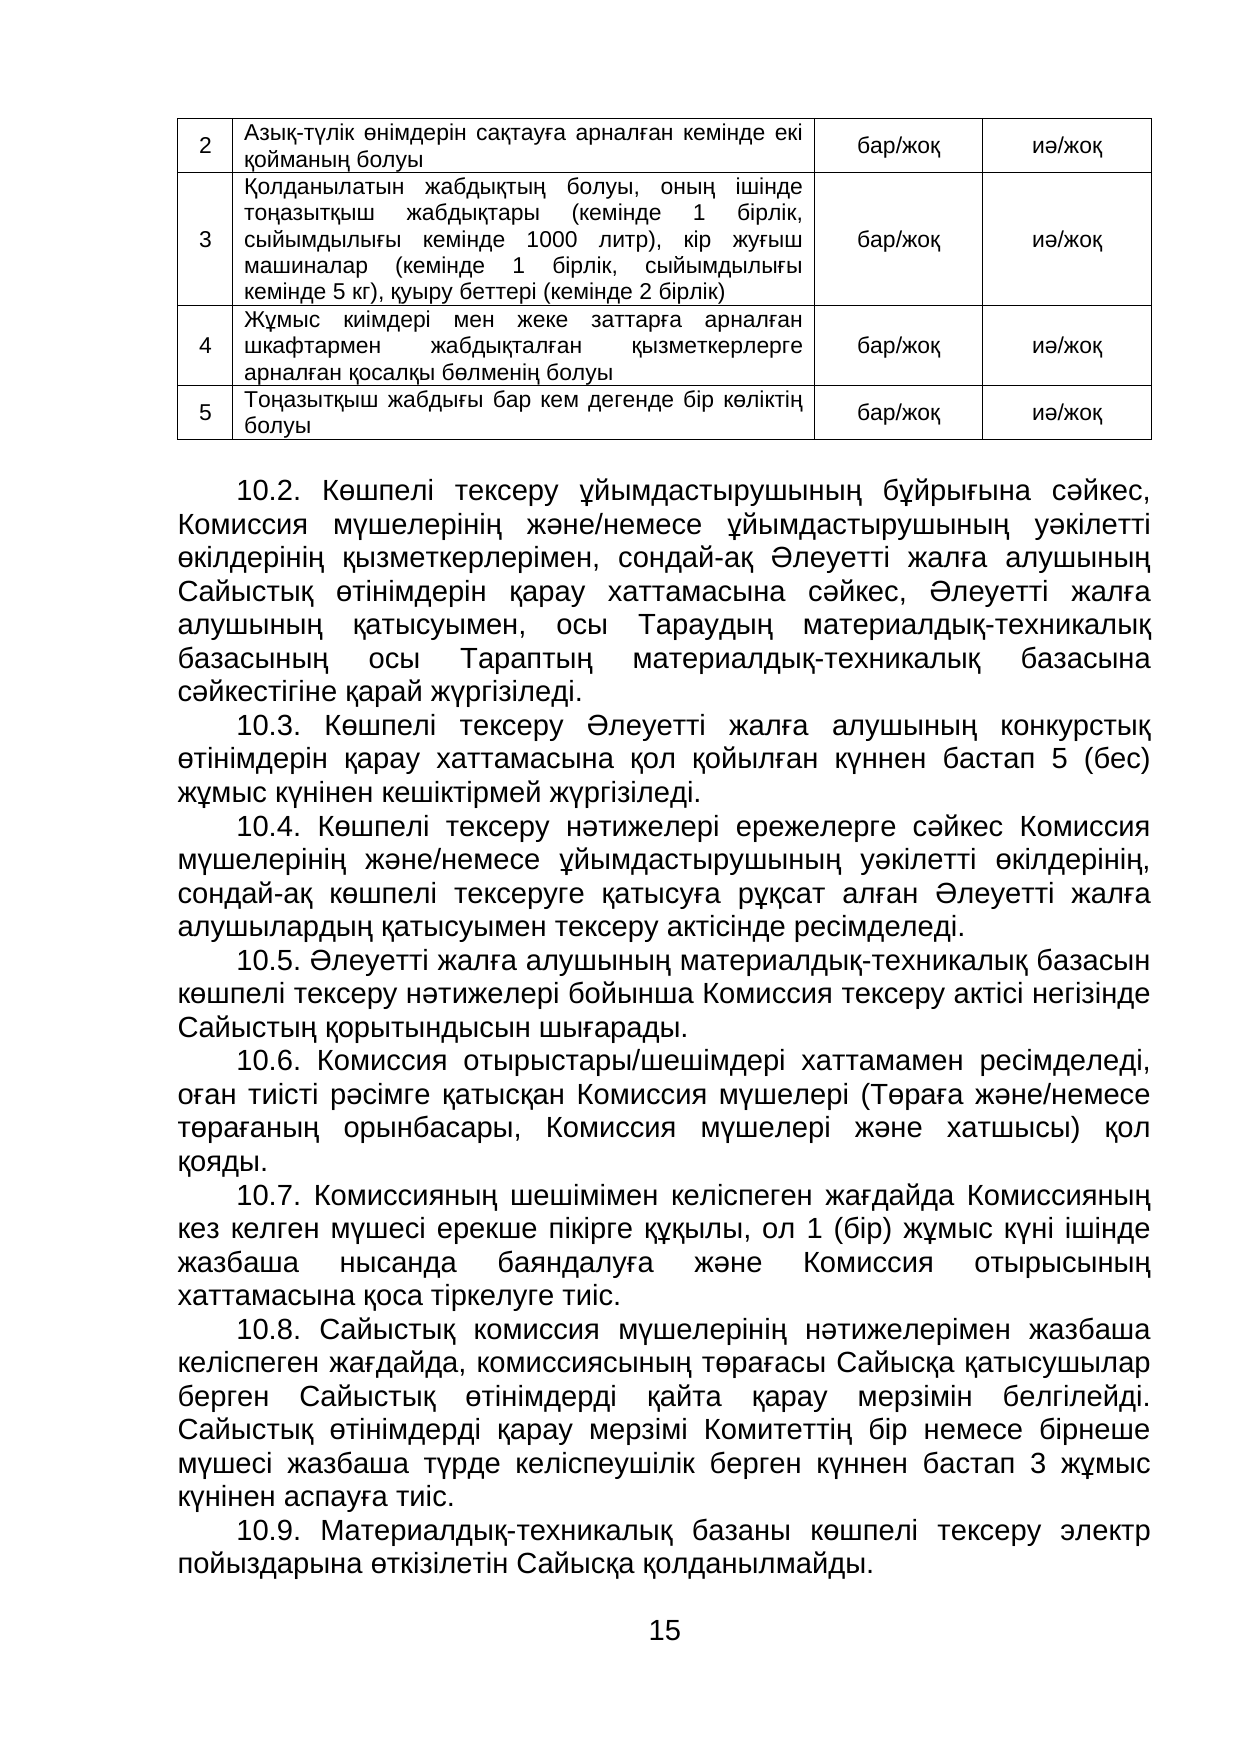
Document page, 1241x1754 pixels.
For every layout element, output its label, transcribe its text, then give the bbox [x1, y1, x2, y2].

table_cell 3 [178, 173, 232, 305]
text 10.4. Көшпелі тексеру нәтижелерi ережелерге сәйкес Комиссия мүшелерiнiң және/немесе ұйымдастырушының уәкiлеттi өкiлдерiнiң, сондай-ақ көшпелі тексеруге қатысуға рұқсат алған Әлеуеттi жалға алушылардың қатысуымен тексеру актiсiнде ресiмделедi. [177, 808, 1152, 943]
text 10.3. Көшпелі тексеру Әлеуетті жалға алушының конкурстық өтінімдерін қарау хаттамасына қол қойылған күннен бастап 5 (бес) жұмыс күнінен кешіктірмей жүргізіледі. [177, 708, 1152, 808]
text 10.5. Әлеуетті жалға алушының материалдық-техникалық базасын көшпелі тексеру нәтижелерi бойынша Комиссия тексеру актiсi негiзiнде Сайыстың қорытындысын шығарады. [177, 943, 1152, 1043]
text 10.2. Көшпелі тексеру ұйымдастырушының бұйрығына сәйкес, Комиссия мүшелерiнiң және/немесе ұйымдастырушының уәкiлеттi өкiлдерiнiң қызметкерлерiмен, сондай-ақ Әлеуеттi жалға алушының Сайыстық өтiнiмдерiн қарау хаттамасына сәйкес, Әлеуеттi жалға алушының қатысуымен, осы Тараудың материалдық-техникалық базасының осы Тараптың материалдық-техникалық базасына сәйкестiгiне қарай жүргiзiледi. [177, 473, 1152, 708]
text 10.6. Комиссия отырыстары/шешімдері хаттамамен ресімделеді, оған тиісті рәсімге қатысқан Комиссия мүшелері (Төраға және/немесе төрағаның орынбасары, Комиссия мүшелері және хатшысы) қол қояды. [177, 1043, 1152, 1177]
text 10.7. Комиссияның шешімімен келіспеген жағдайда Комиссияның кез келген мүшесі ерекше пікірге құқылы, ол 1 (бір) жұмыс күні ішінде жазбаша нысанда баяндалуға және Комиссия отырысының хаттамасына қоса тіркелуге тиіс. [177, 1177, 1152, 1312]
text 10.9. Материалдық-техникалық базаны көшпелі тексеру электр пойыздарына өткiзiлетiн Сайысқа қолданылмайды. [177, 1513, 1152, 1580]
table_cell Жұмыс киімдері мен жеке заттарға арналған шкафтармен жабдықталған қызметкерлерге арналған қосалқы бөлменің болуы [233, 306, 814, 385]
table_cell иә/жоқ [983, 306, 1151, 385]
table_cell 4 [178, 306, 232, 385]
table_cell Тоңазытқыш жабдығы бар кем дегенде бір көліктің болуы [233, 386, 814, 438]
table_cell бар/жоқ [815, 173, 982, 305]
table_cell Қолданылатын жабдықтың болуы, оның ішінде тоңазытқыш жабдықтары (кемінде 1 бірлік, сыйымдылығы кемінде 1000 литр), кір жуғыш машиналар (кемінде 1 бірлік, сыйымдылығы кемінде 5 кг), қуыру беттері (кемінде 2 бірлік) [233, 173, 814, 305]
table_cell бар/жоқ [815, 119, 982, 172]
table_cell иә/жоқ [983, 119, 1151, 172]
table_cell бар/жоқ [815, 306, 982, 385]
table_cell Азық-түлік өнімдерін сақтауға арналған кемінде екі қойманың болуы [233, 119, 814, 172]
table_cell 5 [178, 386, 232, 438]
table_cell бар/жоқ [815, 386, 982, 438]
table_cell иә/жоқ [983, 386, 1151, 438]
table_cell 2 [178, 119, 232, 172]
table_cell иә/жоқ [983, 173, 1151, 305]
text 10.8. Сайыстық комиссия мүшелерінің нәтижелерімен жазбаша келіспеген жағдайда, комиссиясының төрағасы Сайысқа қатысушылар берген Сайыстық өтінімдерді қайта қарау мерзімін белгілейді. Сайыстық өтiнiмдердi қарау мерзiмi Комитеттiң бiр немесе бiрнеше мүшесi жазбаша түрде келiспеушiлiк берген күннен бастап 3 жұмыс күнiнен аспауға тиiс. [177, 1312, 1152, 1513]
